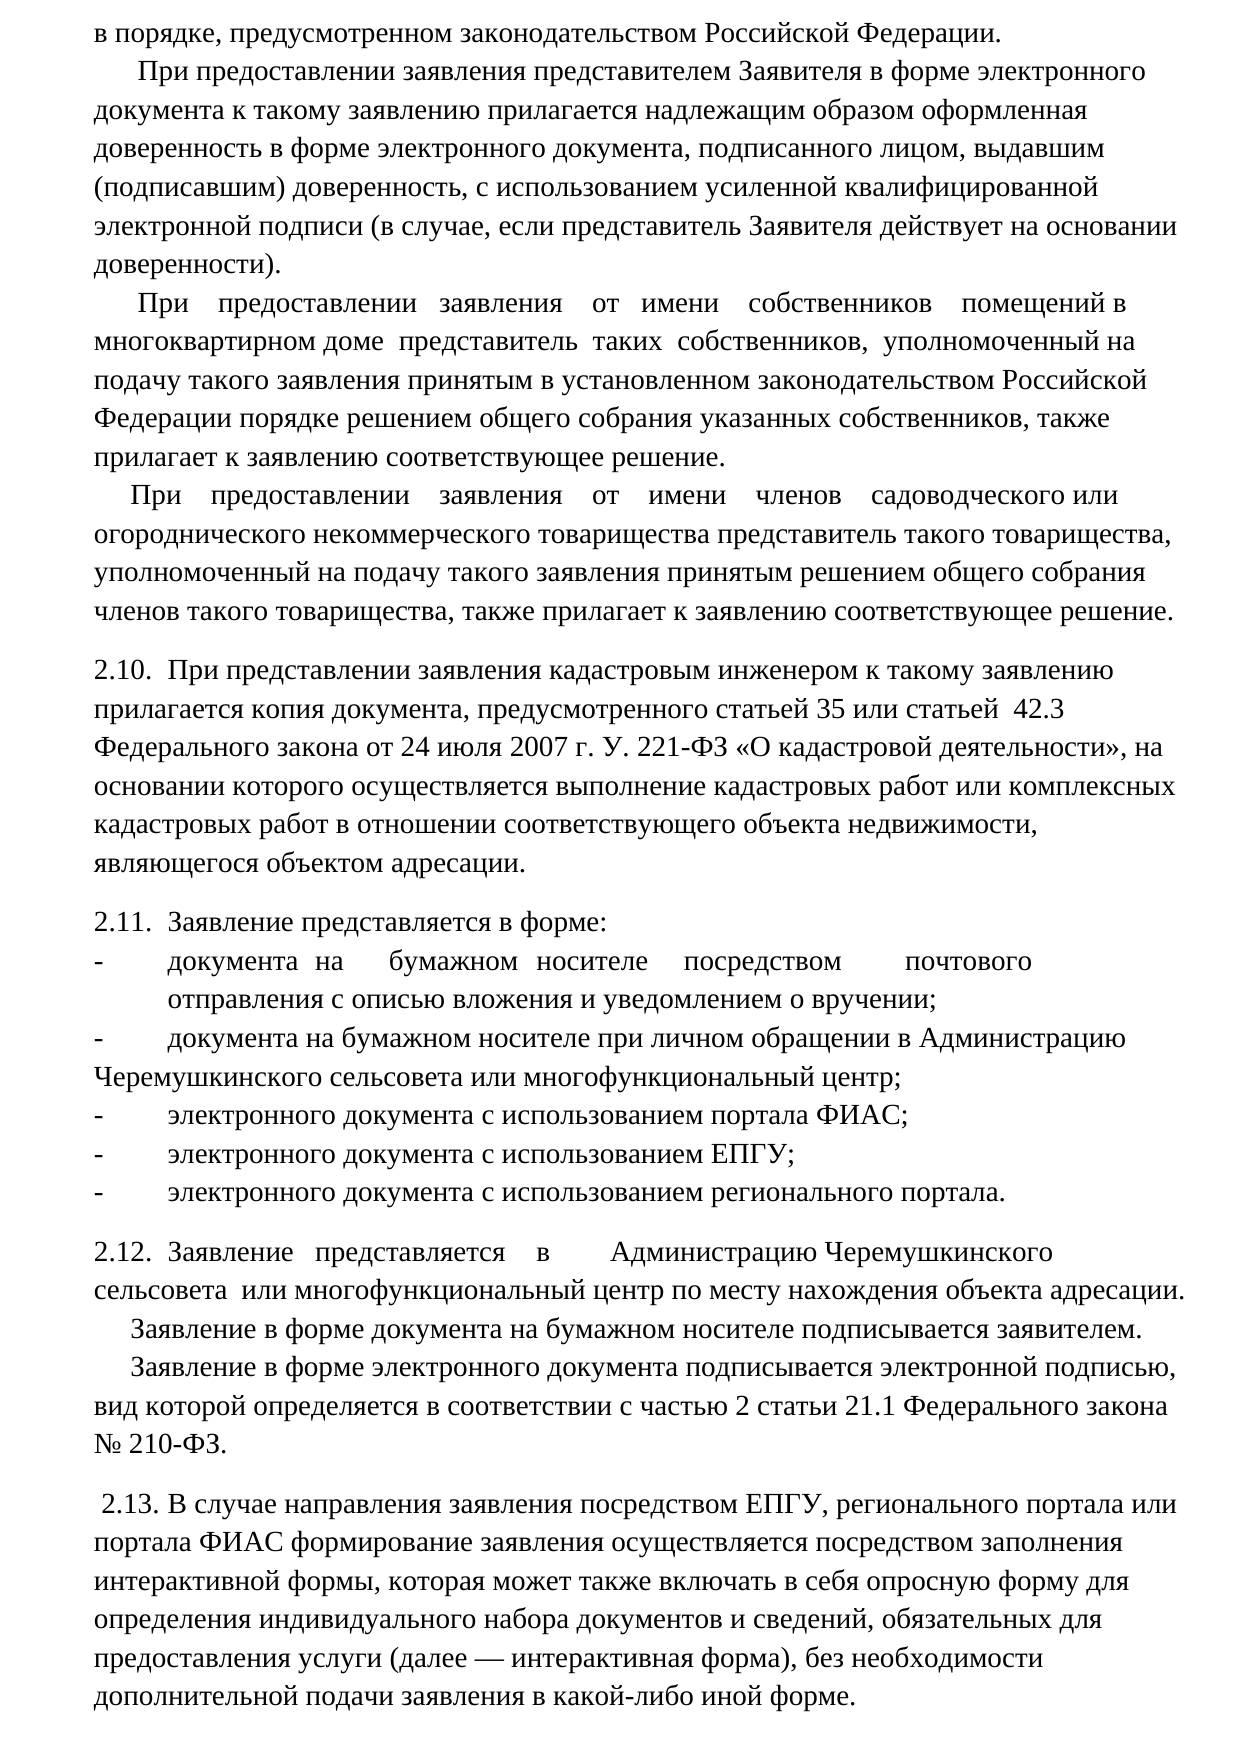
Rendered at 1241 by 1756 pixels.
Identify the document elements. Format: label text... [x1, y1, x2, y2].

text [94, 15, 1190, 627]
text 2.10. При представлении заявления кадастровым инженером к такому заявлению прилагается копия документа, предусмотренного статьей 35 или статьей 42.3 Федерального закона от 24 июля 2007 г. У. 221-ФЗ «О кадастровой деятельности», на основании которого осуществляется выполнение кадастровых работ или комплексных кадастровых работ в отношении соответствующего объекта недвижимости, являющегося объектом адресации. [94, 652, 1190, 879]
text 2.11. Заявление представляется в форме: - документа на бумажном носителе посредством почтового отправления с описью вложения и уведомлением о вручении; - документа на бумажном носителе при личном обращении в Администрацию Черемушкинского сельсовета или многофункциональный центр; - электронного документа с использованием портала ФИАС; - электронного документа с использованием ЕПГУ; - электронного документа с использованием регионального портала. [94, 904, 1190, 1208]
text 2.12. Заявление представляется в Администрацию Черемушкинского сельсовета или многофункциональный центр по месту нахождения объекта адресации. Заявление в форме документа на бумажном носителе подписывается заявителем. Заявление в форме электронного документа подписывается электронной подписью, вид которой определяется в соответствии с частью 2 статьи 21.1 Федерального закона № 210-ФЗ. [94, 1234, 1190, 1460]
text 2.13. В случае направления заявления посредством ЕПГУ, регионального портала или портала ФИАС формирование заявления осуществляется посредством заполнения интерактивной формы, которая может также включать в себя опросную форму для определения индивидуального набора документов и сведений, обязательных для предоставления услуги (далее — интерактивная форма), без необходимости дополнительной подачи заявления в какой-либо иной форме. [94, 1486, 1190, 1712]
